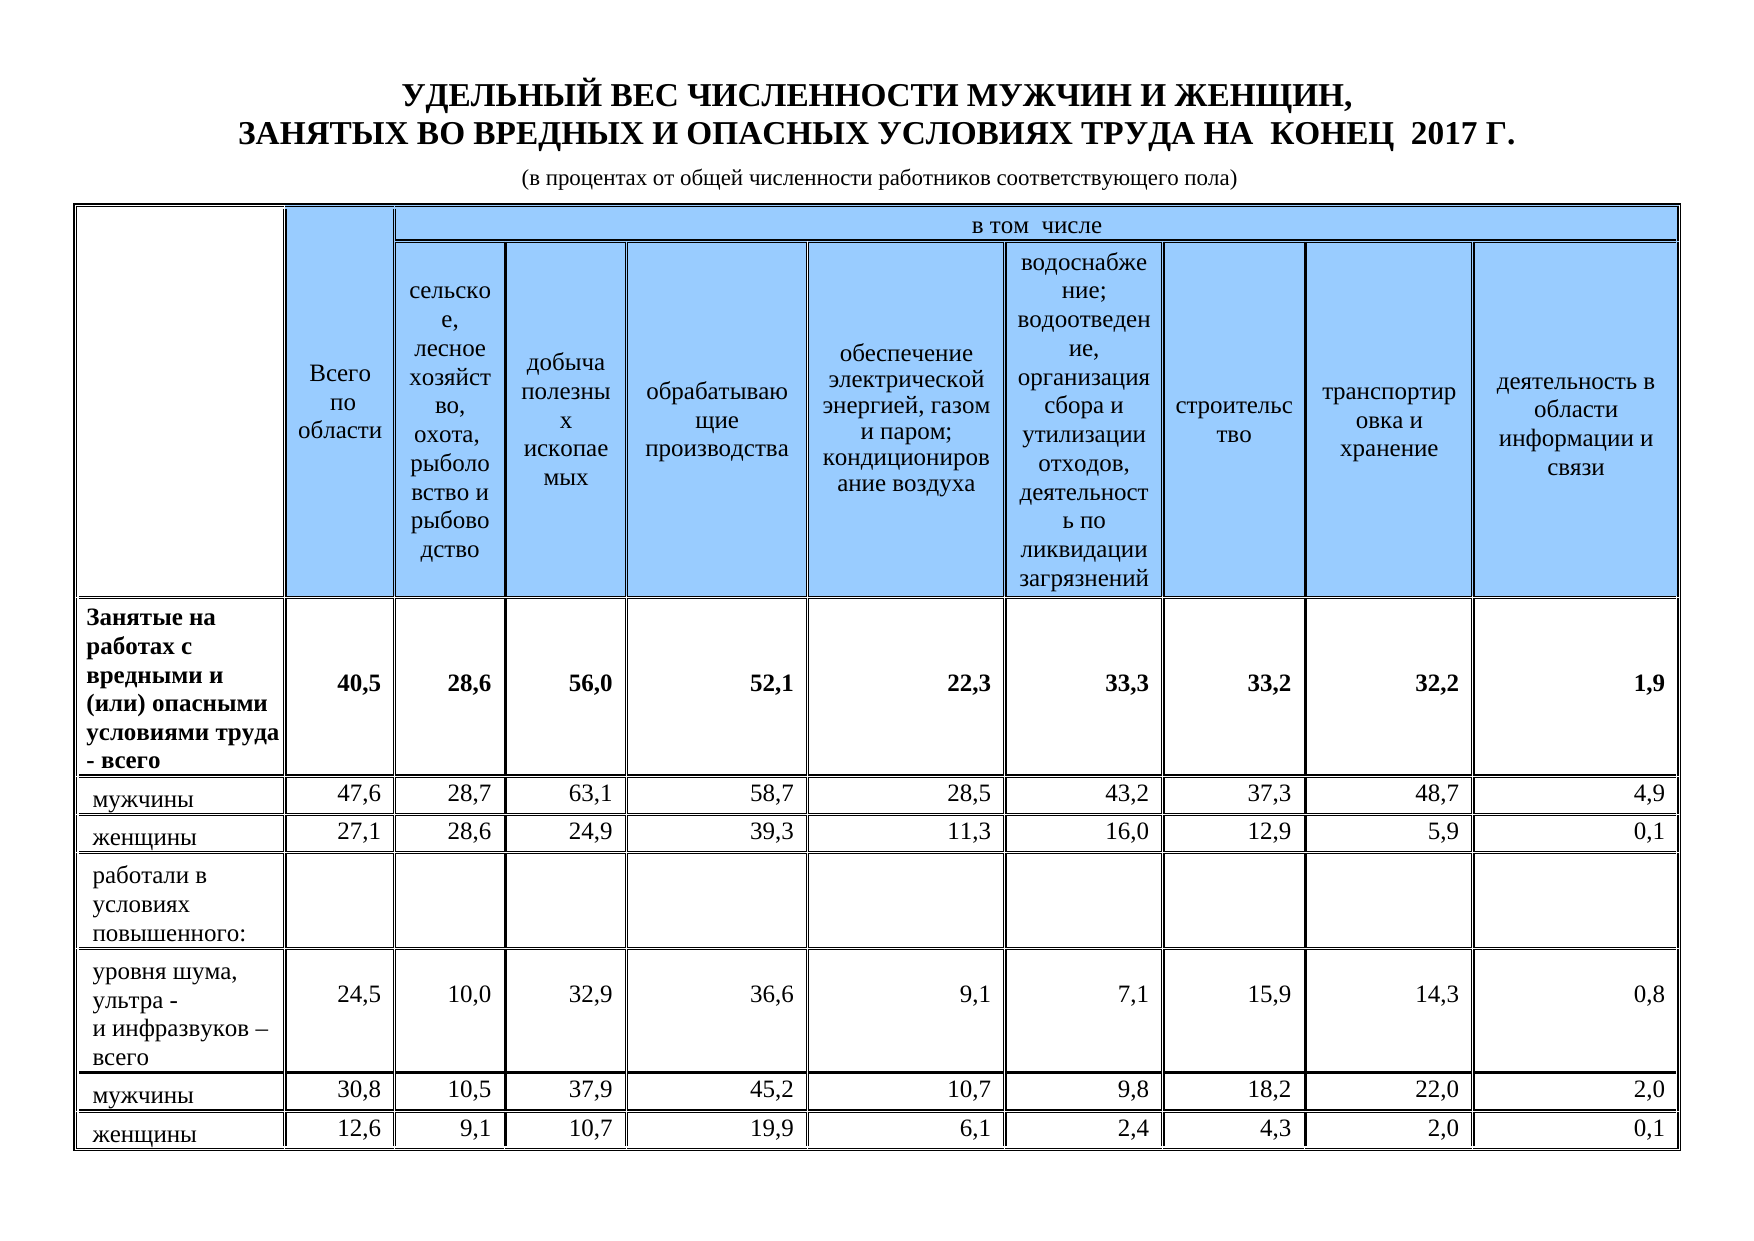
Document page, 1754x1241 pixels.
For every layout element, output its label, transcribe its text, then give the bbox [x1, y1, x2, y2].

table_cell 11,3 [809, 816, 1003, 851]
table_cell 4,9 [1475, 774, 1678, 812]
table_cell 45,2 [628, 1074, 806, 1109]
table_header в том числе [395, 207, 1677, 239]
table_cell [1307, 854, 1471, 946]
table_cell 37,9 [507, 1074, 625, 1109]
table_cell женщины [77, 813, 283, 851]
table_cell 2,0 [1305, 1109, 1473, 1147]
table_cell 15,9 [1165, 950, 1304, 1071]
table_cell работали в условиях повышенного: [75, 851, 285, 946]
table_cell 33,2 [1165, 599, 1304, 774]
table_cell [1165, 854, 1304, 946]
table_cell [809, 854, 1003, 946]
table_cell 30,8 [287, 1074, 393, 1109]
table_cell 16,0 [1007, 816, 1161, 851]
table_cell 6,1 [808, 1109, 1005, 1147]
text УДЕЛЬНЫЙ ВЕС ЧИСЛЕННОСТИ МУЖЧИН И ЖЕНЩИН, ЗАНЯТЫХ ВО ВРЕДНЫХ И ОПАСНЫХ УСЛОВИЯХ ТРУДА НА КОНЕЦ 2017 Г. [75, 75, 1679, 152]
table_cell 2,4 [1005, 1109, 1163, 1147]
table_cell 32,9 [507, 950, 625, 1071]
table_cell 0,8 [1475, 946, 1678, 1071]
table_cell 2,0 [1475, 1071, 1677, 1109]
table_cell 0,1 [1475, 813, 1678, 851]
table_cell 22,3 [809, 599, 1003, 774]
table_cell 19,9 [627, 1113, 807, 1147]
table_cell 28,6 [396, 599, 504, 774]
table_cell женщины [77, 1109, 285, 1147]
table_cell 9,8 [1007, 1074, 1161, 1109]
table_cell обеспечение электрической энергией, газом и паром; кондиционирование воздуха [809, 243, 1003, 596]
table_cell 56,0 [507, 599, 625, 774]
table_header [77, 205, 285, 596]
table_cell 43,2 [1007, 778, 1161, 812]
table_cell деятельность в области информации и связи [1475, 239, 1678, 596]
table_header Всего по области [285, 207, 395, 596]
table_cell 37,3 [1165, 778, 1304, 812]
table_cell [396, 854, 504, 946]
table_cell 10,7 [505, 1113, 627, 1147]
table_cell 22,0 [1307, 1074, 1471, 1109]
table_cell 1,9 [1473, 596, 1679, 774]
table_cell 63,1 [507, 778, 625, 812]
table_cell 39,3 [628, 816, 806, 851]
table_cell 0,1 [1473, 1109, 1678, 1147]
table_cell 10,7 [809, 1074, 1003, 1109]
table_cell 28,6 [396, 816, 504, 851]
table_cell [628, 854, 806, 946]
table_cell 14,3 [1307, 950, 1471, 1071]
table_cell 18,2 [1165, 1074, 1304, 1109]
table_cell 24,5 [287, 950, 393, 1071]
table_cell 48,7 [1307, 778, 1471, 812]
table_cell 10,0 [396, 950, 504, 1071]
table_cell [1007, 854, 1161, 946]
table_cell строительство [1165, 243, 1304, 596]
table_cell 28,7 [396, 778, 504, 812]
table_cell Занятые на работах с вредными и (или) опасными условиями труда - всего [75, 596, 285, 774]
table_cell 5,9 [1307, 816, 1471, 851]
table_cell мужчины [77, 774, 283, 812]
table_cell 36,6 [628, 950, 806, 1071]
table_cell 10,5 [396, 1074, 504, 1109]
table_cell 52,1 [628, 599, 806, 774]
table_cell транспортировка и хранение [1307, 243, 1471, 596]
table_cell 28,5 [809, 778, 1003, 812]
table_cell 47,6 [287, 778, 393, 812]
table_cell 12,9 [1165, 816, 1304, 851]
text (в процентах от общей численности работников соответствующего пола) [75, 164, 1679, 191]
table_cell 27,1 [287, 816, 393, 851]
table_cell [287, 854, 393, 946]
table_cell 33,3 [1007, 599, 1161, 774]
table_cell 7,1 [1007, 950, 1161, 1071]
table_cell 9,1 [809, 950, 1003, 1071]
table_cell мужчины [77, 1071, 283, 1109]
table_cell сельское, лесное хозяйство, охота, рыболовство и рыбоводство [396, 243, 504, 596]
table_cell добыча полезных ископаемых [507, 243, 625, 596]
table_cell обрабатывающие производства [628, 243, 806, 596]
table_cell 24,9 [507, 816, 625, 851]
table_cell водоснабжение; водоотведение, организация сбора и утилизации отходов, деятельность по ликвидации загрязнений [1007, 243, 1161, 596]
table_cell 32,2 [1307, 599, 1471, 774]
table_cell 40,5 [287, 599, 393, 774]
table_cell 4,3 [1163, 1113, 1305, 1147]
table_cell 9,1 [395, 1113, 505, 1147]
table_cell уровня шума, ультра - и инфразвуков – всего [77, 946, 283, 1071]
table_cell 58,7 [628, 778, 806, 812]
table_cell [507, 854, 625, 946]
table_cell 12,6 [285, 1113, 395, 1147]
table_cell [1473, 851, 1679, 946]
